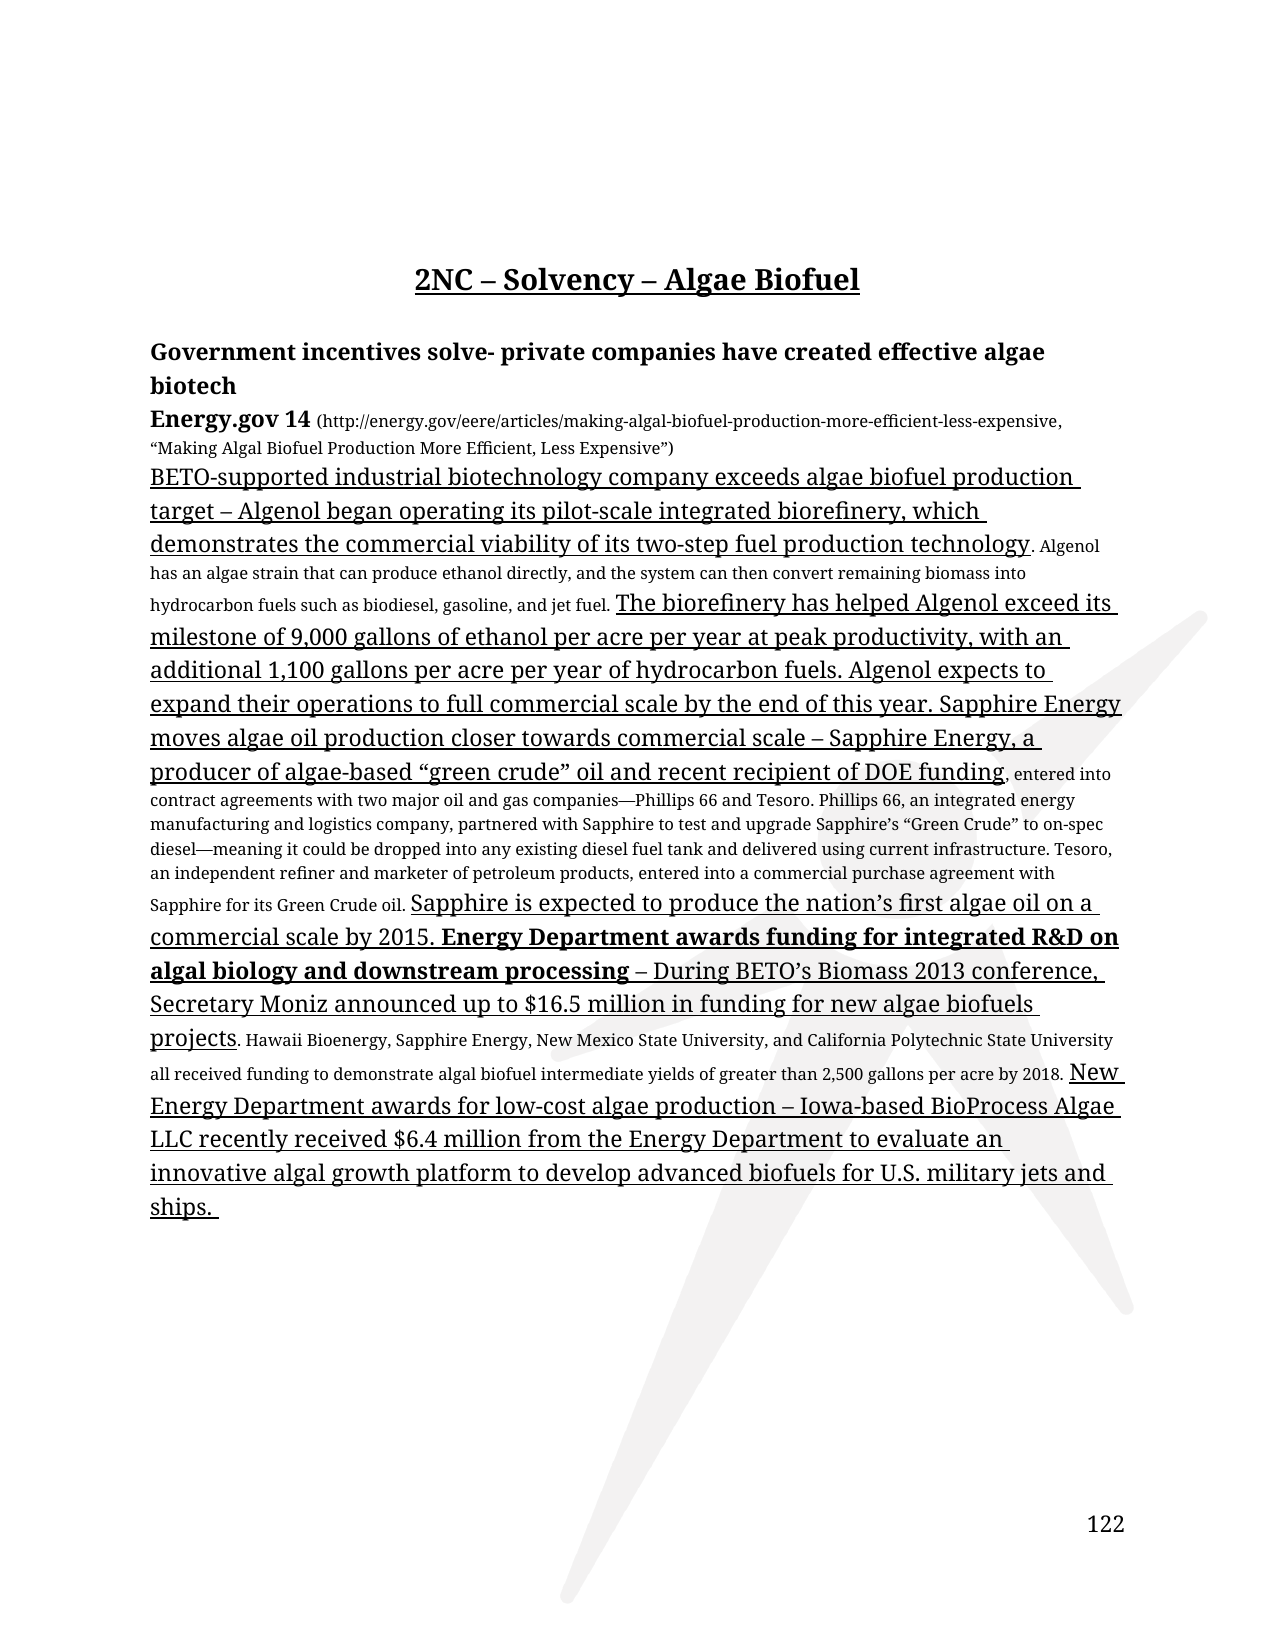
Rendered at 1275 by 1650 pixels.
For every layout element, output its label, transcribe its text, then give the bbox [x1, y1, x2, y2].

text BETO-supported industrial biotechnology company exceeds algae biofuel production target – Algenol began operating its pilot-scale integrated biorefinery, which demonstrates the commercial viability of its two-step fuel production technology. Algenol has an algae strain that can produce ethanol directly, and the system can then convert remaining biomass into hydrocarbon fuels such as biodiesel, gasoline, and jet fuel. The biorefinery has helped Algenol exceed its milestone of 9,000 gallons of ethanol per acre per year at peak productivity, with an additional 1,100 gallons per acre per year of hydrocarbon fuels. Algenol expects to expand their operations to full commercial scale by the end of this year. Sapphire Energy moves algae oil production closer towards commercial scale – Sapphire Energy, a producer of algae-based “green crude” oil and recent recipient of DOE funding, entered into contract agreements with two major oil and gas companies—Phillips 66 and Tesoro. Phillips 66, an integrated energy manufacturing and logistics company, partnered with Sapphire to test and upgrade Sapphire’s “Green Crude” to on-spec diesel—meaning it could be dropped into any existing diesel fuel tank and delivered using current infrastructure. Tesoro, an independent refiner and marketer of petroleum products, entered into a commercial purchase agreement with Sapphire for its Green Crude oil. Sapphire is expected to produce the nation’s first algae oil on a commercial scale by 2015. Energy Department awards funding for integrated R&D on algal biology and downstream processing – During BETO’s Biomass 2013 conference, Secretary Moniz announced up to $16.5 million in funding for new algae biofuels projects. Hawaii Bioenergy, Sapphire Energy, New Mexico State University, and California Polytechnic State University all received funding to demonstrate algal biofuel intermediate yields of greater than 2,500 gallons per acre by 2018. New Energy Department awards for low-cost algae production – Iowa-based BioProcess Algae LLC recently received $6.4 million from the Energy Department to evaluate an innovative algal growth platform to develop advanced biofuels for U.S. military jets and ships. [150, 461, 1125, 1222]
text Energy.gov 14 (http://energy.gov/eere/articles/making-algal-biofuel-production-more-efficient-less-expensive, “Making Algal Biofuel Production More Efficient, Less Expensive”) [150, 403, 1125, 459]
text Government incentives solve- private companies have created effective algae biotech [150, 336, 1125, 401]
subtitle 2NC – Solvency – Algae Biofuel [150, 259, 1125, 299]
picture [0, 0, 1275, 1650]
